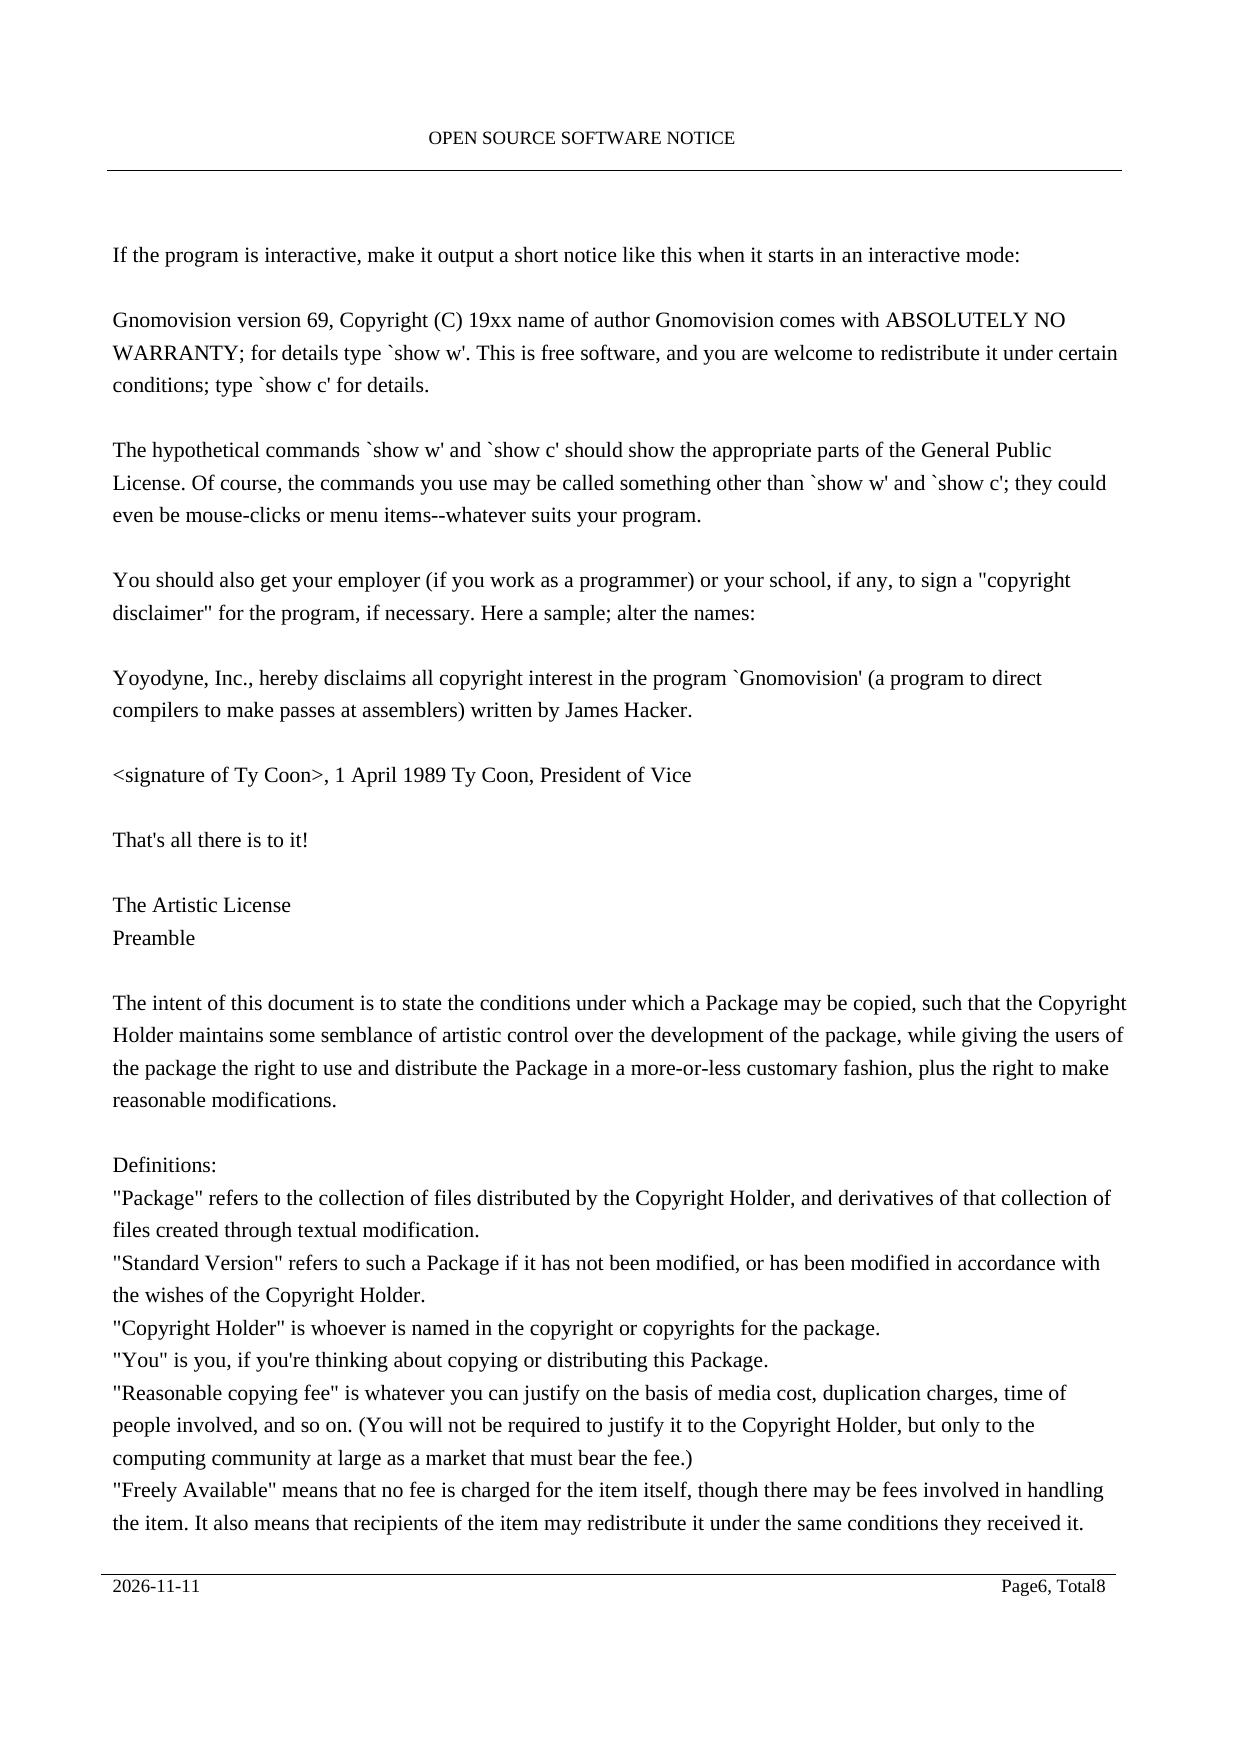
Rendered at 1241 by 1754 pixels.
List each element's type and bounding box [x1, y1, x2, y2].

text [112, 206, 1128, 1539]
